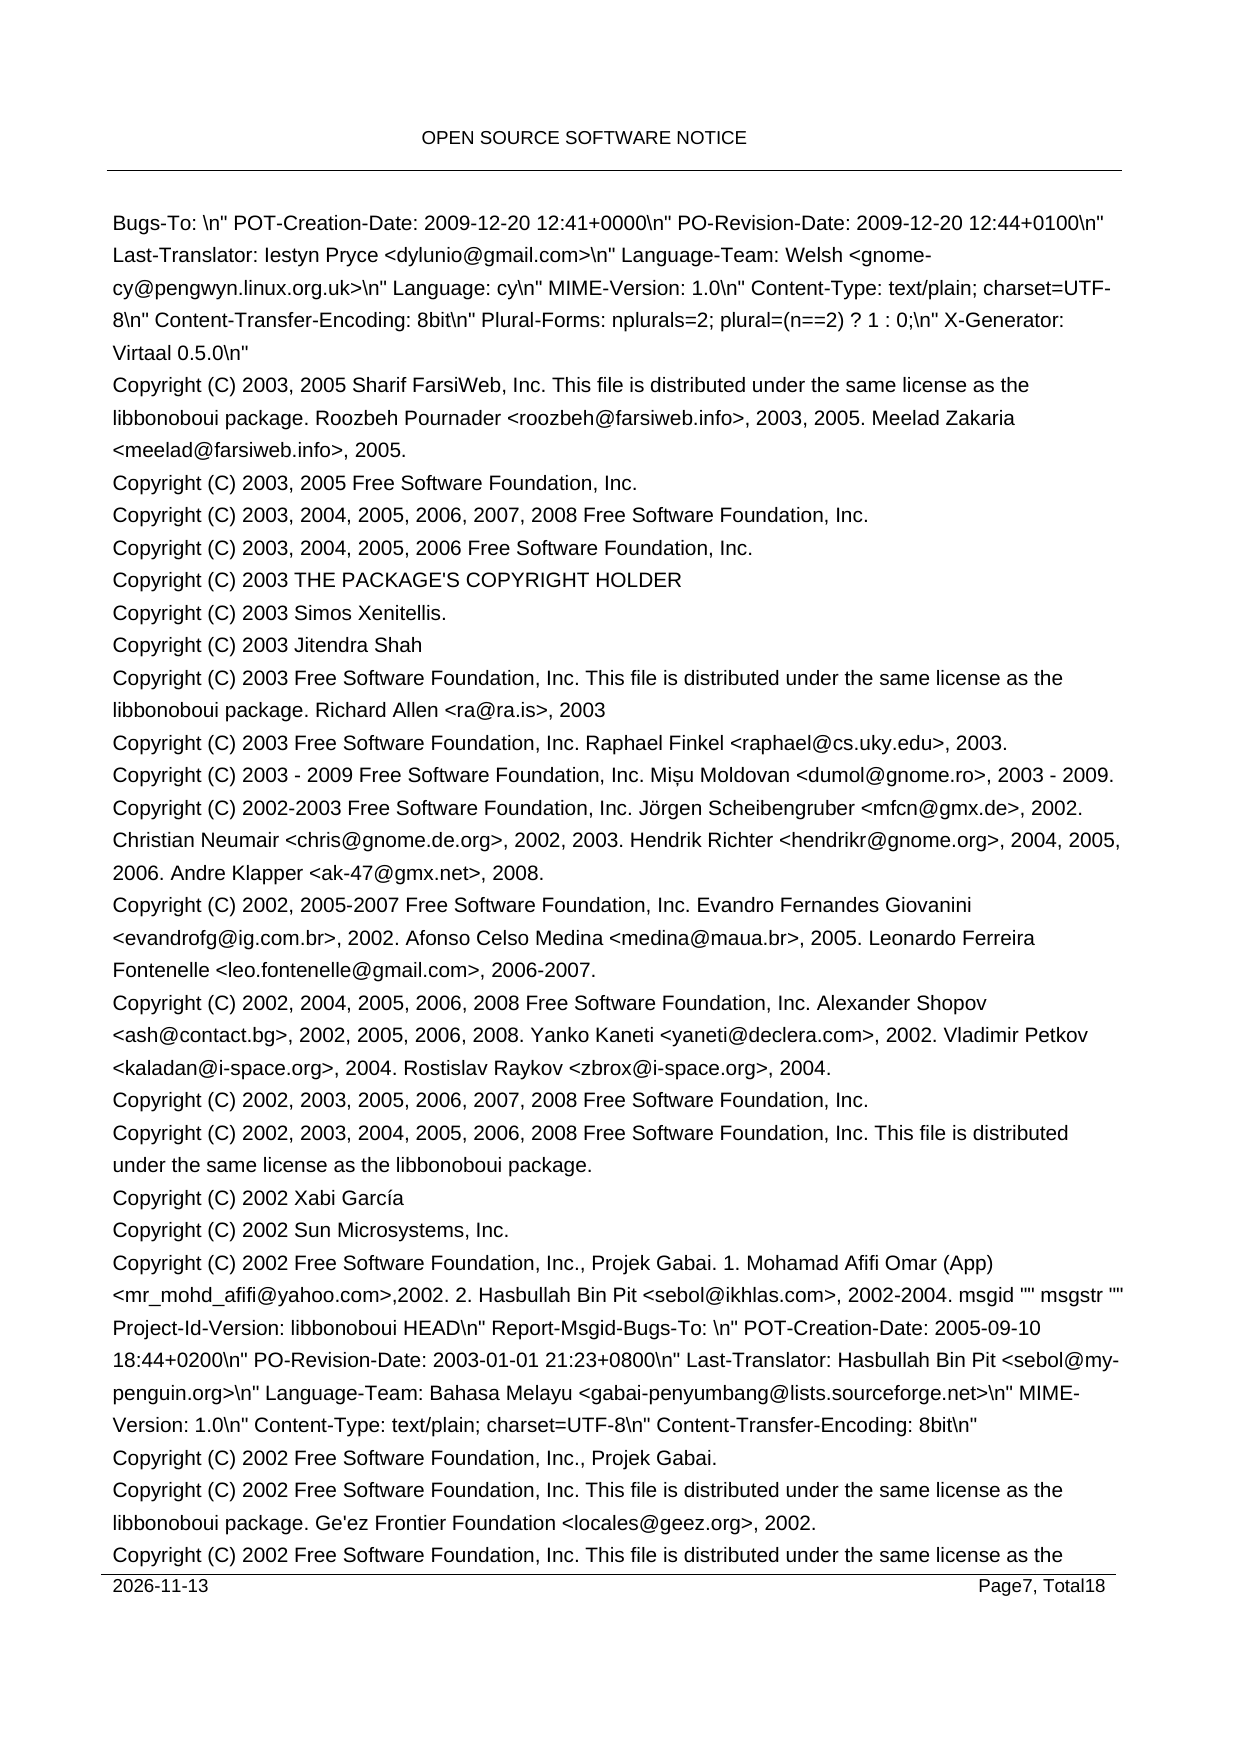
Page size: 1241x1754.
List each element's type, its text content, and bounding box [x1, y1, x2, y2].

text Copyright (C) 2002 Free Software Foundation, Inc., Projek Gabai. 1. Mohamad Afifi Omar (App) <mr_mohd_afifi@yahoo.com>,2002. 2. Hasbullah Bin Pit <sebol@ikhlas.com>, 2002-2004. msgid "" msgstr "" Project-Id-Version: libbonoboui HEAD\n" Report-Msgid-Bugs-To: \n" POT-Creation-Date: 2005-09-10 18:44+0200\n" PO-Revision-Date: 2003-01-01 21:23+0800\n" Last-Translator: Hasbullah Bin Pit <sebol@my-penguin.org>\n" Language-Team: Bahasa Melayu <gabai-penyumbang@lists.sourceforge.net>\n" MIME-Version: 1.0\n" Content-Type: text/plain; charset=UTF-8\n" Content-Transfer-Encoding: 8bit\n" [112, 1246, 1128, 1441]
text Copyright (C) 2003, 2005 Free Software Foundation, Inc. [112, 466, 1128, 499]
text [112, 1539, 1128, 1571]
text Copyright (C) 2003 THE PACKAGE'S COPYRIGHT HOLDER [112, 564, 1128, 596]
text Copyright (C) 2003, 2004, 2005, 2006 Free Software Foundation, Inc. [112, 531, 1128, 564]
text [112, 206, 1128, 369]
text Copyright (C) 2003 Jitendra Shah [112, 629, 1128, 661]
text Copyright (C) 2003 Free Software Foundation, Inc. Raphael Finkel <raphael@cs.uky.edu>, 2003. [112, 726, 1128, 759]
text Copyright (C) 2002, 2003, 2004, 2005, 2006, 2008 Free Software Foundation, Inc. This file is distributed under the same license as the libbonoboui package. [112, 1116, 1128, 1181]
text Copyright (C) 2002 Free Software Foundation, Inc. This file is distributed under the same license as the libbonoboui package. Ge'ez Frontier Foundation <locales@geez.org>, 2002. [112, 1474, 1128, 1539]
text Copyright (C) 2002, 2003, 2005, 2006, 2007, 2008 Free Software Foundation, Inc. [112, 1084, 1128, 1116]
text Copyright (C) 2002 Xabi García [112, 1181, 1128, 1214]
text Copyright (C) 2002-2003 Free Software Foundation, Inc. Jörgen Scheibengruber <mfcn@gmx.de>, 2002. Christian Neumair <chris@gnome.de.org>, 2002, 2003. Hendrik Richter <hendrikr@gnome.org>, 2004, 2005, 2006. Andre Klapper <ak-47@gmx.net>, 2008. [112, 791, 1128, 889]
text Copyright (C) 2002, 2004, 2005, 2006, 2008 Free Software Foundation, Inc. Alexander Shopov <ash@contact.bg>, 2002, 2005, 2006, 2008. Yanko Kaneti <yaneti@declera.com>, 2002. Vladimir Petkov <kaladan@i-space.org>, 2004. Rostislav Raykov <zbrox@i-space.org>, 2004. [112, 986, 1128, 1084]
text Copyright (C) 2003 Simos Xenitellis. [112, 596, 1128, 629]
text Copyright (C) 2002 Free Software Foundation, Inc., Projek Gabai. [112, 1441, 1128, 1474]
text Copyright (C) 2002 Sun Microsystems, Inc. [112, 1214, 1128, 1246]
text Copyright (C) 2002, 2005-2007 Free Software Foundation, Inc. Evandro Fernandes Giovanini <evandrofg@ig.com.br>, 2002. Afonso Celso Medina <medina@maua.br>, 2005. Leonardo Ferreira Fontenelle <leo.fontenelle@gmail.com>, 2006-2007. [112, 889, 1128, 986]
text Copyright (C) 2003 - 2009 Free Software Foundation, Inc. Mișu Moldovan <dumol@gnome.ro>, 2003 - 2009. [112, 759, 1128, 791]
text Copyright (C) 2003 Free Software Foundation, Inc. This file is distributed under the same license as the libbonoboui package. Richard Allen <ra@ra.is>, 2003 [112, 661, 1128, 726]
text Copyright (C) 2003, 2005 Sharif FarsiWeb, Inc. This file is distributed under the same license as the libbonoboui package. Roozbeh Pournader <roozbeh@farsiweb.info>, 2003, 2005. Meelad Zakaria <meelad@farsiweb.info>, 2005. [112, 369, 1128, 466]
text Copyright (C) 2003, 2004, 2005, 2006, 2007, 2008 Free Software Foundation, Inc. [112, 499, 1128, 531]
